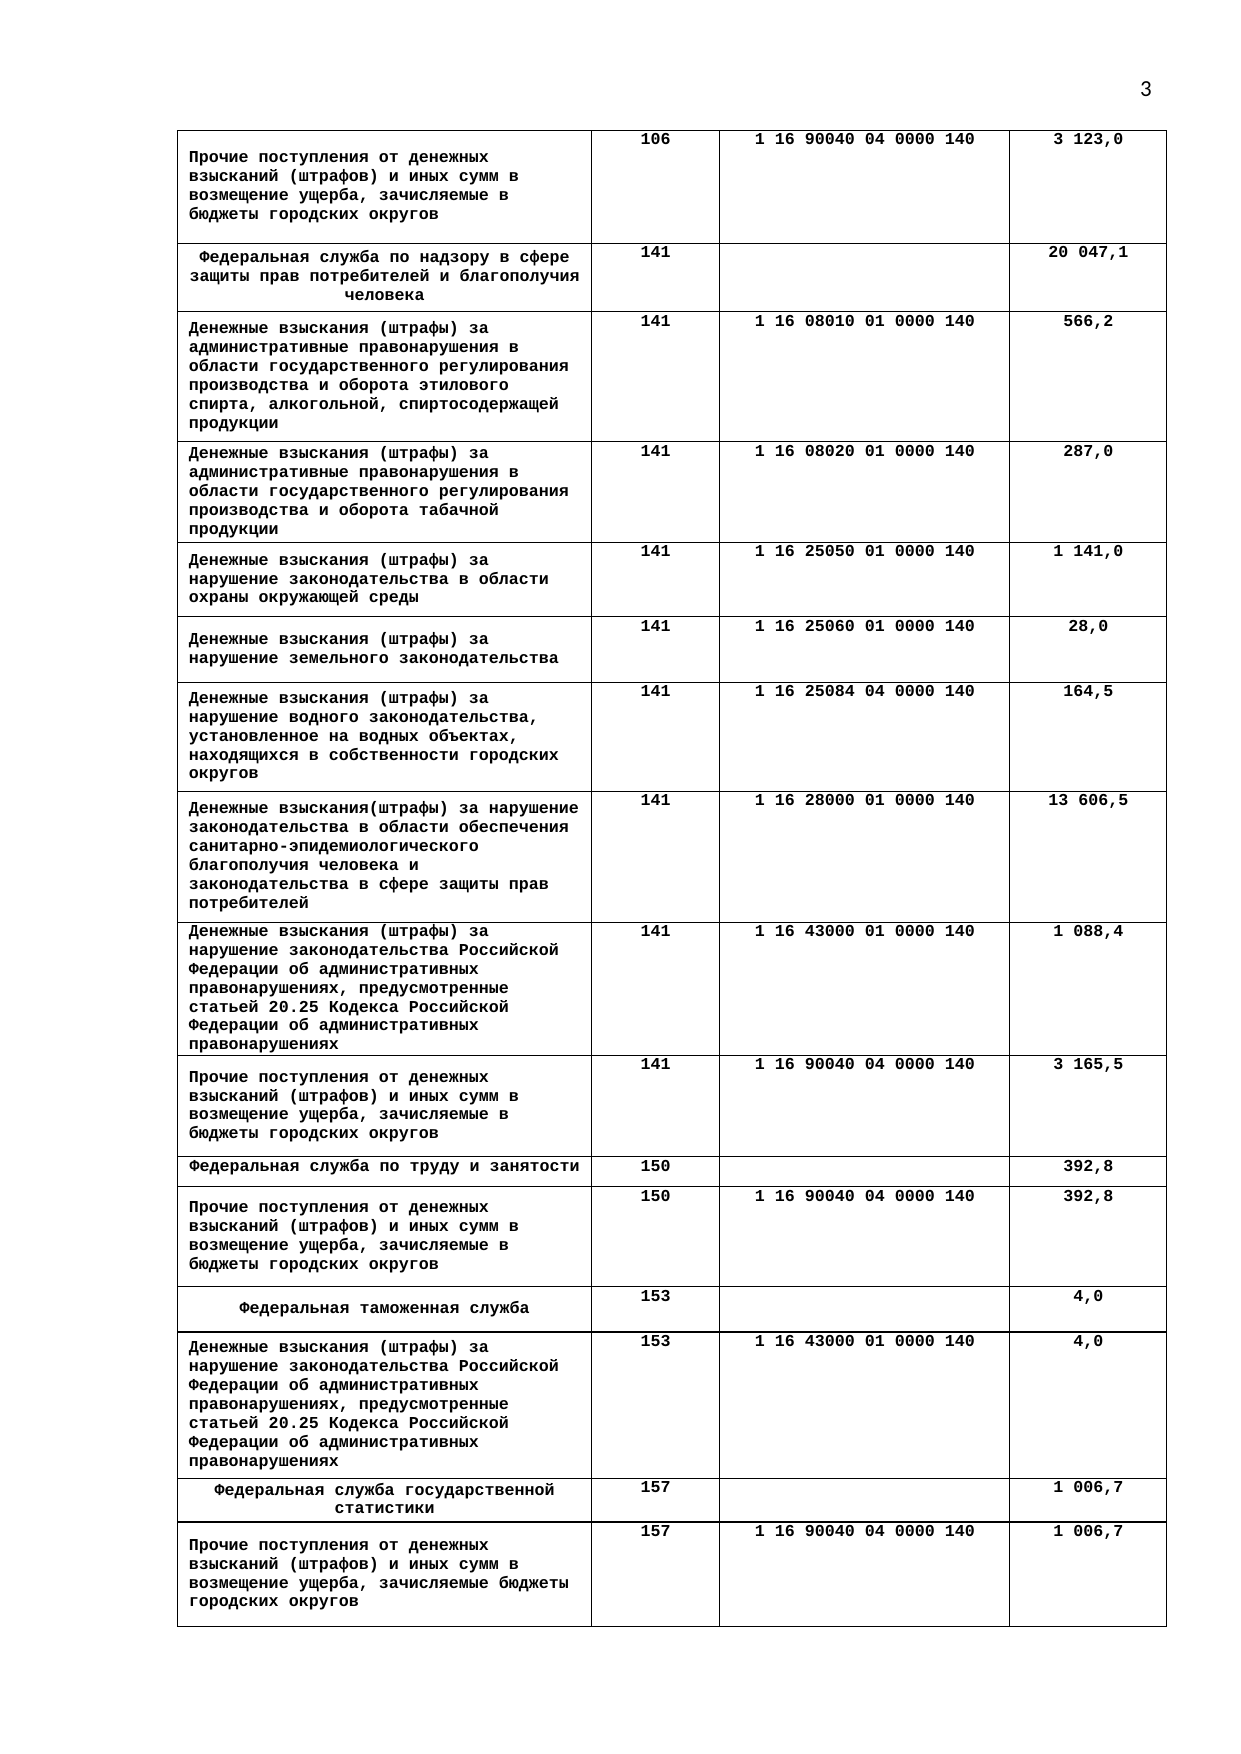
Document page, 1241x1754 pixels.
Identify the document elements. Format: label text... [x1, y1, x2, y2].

table_cell Денежные взыскания(штрафы) за нарушение законодательства в области обеспечения санитарно-эпидемиологического благополучия человека и законодательства в сфере защиты прав потребителей [178, 792, 591, 922]
table_cell 141 [592, 1056, 719, 1156]
table_cell 141 [592, 683, 719, 791]
table_cell 1 088,4 [1010, 923, 1166, 1055]
table_cell 1 16 90040 04 0000 140 [720, 131, 1009, 242]
table_cell 13 606,5 [1010, 792, 1166, 922]
table_cell 1 16 25084 04 0000 140 [720, 683, 1009, 791]
table_cell [720, 244, 1009, 311]
table_cell 141 [592, 442, 719, 542]
table_cell 1 16 25060 01 0000 140 [720, 617, 1009, 682]
table_cell 141 [592, 923, 719, 1055]
table_cell 20 047,1 [1010, 244, 1166, 311]
table_cell 1 006,7 [1010, 1523, 1166, 1626]
table_cell 1 16 28000 01 0000 140 [720, 792, 1009, 922]
table_cell 3 165,5 [1010, 1056, 1166, 1156]
table_cell 1 16 90040 04 0000 140 [720, 1523, 1009, 1626]
table_cell 141 [592, 617, 719, 682]
table_cell 1 16 25050 01 0000 140 [720, 543, 1009, 616]
table_cell [720, 1287, 1009, 1331]
table_cell Прочие поступления от денежных взысканий (штрафов) и иных сумм в возмещение ущерба, зачисляемые в бюджеты городских округов [178, 1187, 591, 1286]
table_cell Денежные взыскания (штрафы) за нарушение законодательства в области охраны окружающей среды [178, 543, 591, 616]
table_cell Федеральная служба государственной статистики [178, 1479, 591, 1521]
table_cell Прочие поступления от денежных взысканий (штрафов) и иных сумм в возмещение ущерба, зачисляемые в бюджеты городских округов [178, 131, 591, 242]
table_cell 4,0 [1010, 1287, 1166, 1331]
table_cell 392,8 [1010, 1187, 1166, 1286]
table_cell 150 [592, 1157, 719, 1186]
table_cell 141 [592, 792, 719, 922]
table_cell [720, 1479, 1009, 1521]
table_cell 141 [592, 244, 719, 311]
table_cell 1 16 90040 04 0000 140 [720, 1187, 1009, 1286]
table_cell Прочие поступления от денежных взысканий (штрафов) и иных сумм в возмещение ущерба, зачисляемые в бюджеты городских округов [178, 1056, 591, 1156]
table_cell Федеральная таможенная служба [178, 1287, 591, 1331]
table_cell Денежные взыскания (штрафы) за нарушение водного законодательства, установленное на водных объектах, находящихся в собственности городских округов [178, 683, 591, 791]
table_cell 1 141,0 [1010, 543, 1166, 616]
table_cell 106 [592, 131, 719, 242]
table_cell 1 16 43000 01 0000 140 [720, 1333, 1009, 1478]
table_cell 153 [592, 1287, 719, 1331]
table_cell 1 16 08010 01 0000 140 [720, 312, 1009, 441]
table_cell 150 [592, 1187, 719, 1286]
table_cell Федеральная служба по надзору в сфере защиты прав потребителей и благополучия человека [178, 244, 591, 311]
table_cell 28,0 [1010, 617, 1166, 682]
table_cell 141 [592, 543, 719, 616]
table_cell 157 [592, 1523, 719, 1626]
table_cell 164,5 [1010, 683, 1166, 791]
table_cell Денежные взыскания (штрафы) за административные правонарушения в области государственного регулирования производства и оборота табачной продукции [178, 442, 591, 542]
table_cell 1 006,7 [1010, 1479, 1166, 1521]
table_cell Денежные взыскания (штрафы) за административные правонарушения в области государственного регулирования производства и оборота этилового спирта, алкогольной, спиртосодержащей продукции [178, 312, 591, 441]
table_cell 287,0 [1010, 442, 1166, 542]
table_cell 1 16 43000 01 0000 140 [720, 923, 1009, 1055]
table_cell [720, 1157, 1009, 1186]
table_cell 566,2 [1010, 312, 1166, 441]
table_cell Денежные взыскания (штрафы) за нарушение земельного законодательства [178, 617, 591, 682]
table_cell 1 16 08020 01 0000 140 [720, 442, 1009, 542]
table_cell 157 [592, 1479, 719, 1521]
table_cell 3 123,0 [1010, 131, 1166, 242]
table_cell 4,0 [1010, 1333, 1166, 1478]
table_cell 141 [592, 312, 719, 441]
table_cell 1 16 90040 04 0000 140 [720, 1056, 1009, 1156]
table_cell 153 [592, 1333, 719, 1478]
table_cell Федеральная служба по труду и занятости [178, 1157, 591, 1186]
table_cell Прочие поступления от денежных взысканий (штрафов) и иных сумм в возмещение ущерба, зачисляемые бюджеты городских округов [178, 1523, 591, 1626]
table_cell 392,8 [1010, 1157, 1166, 1186]
